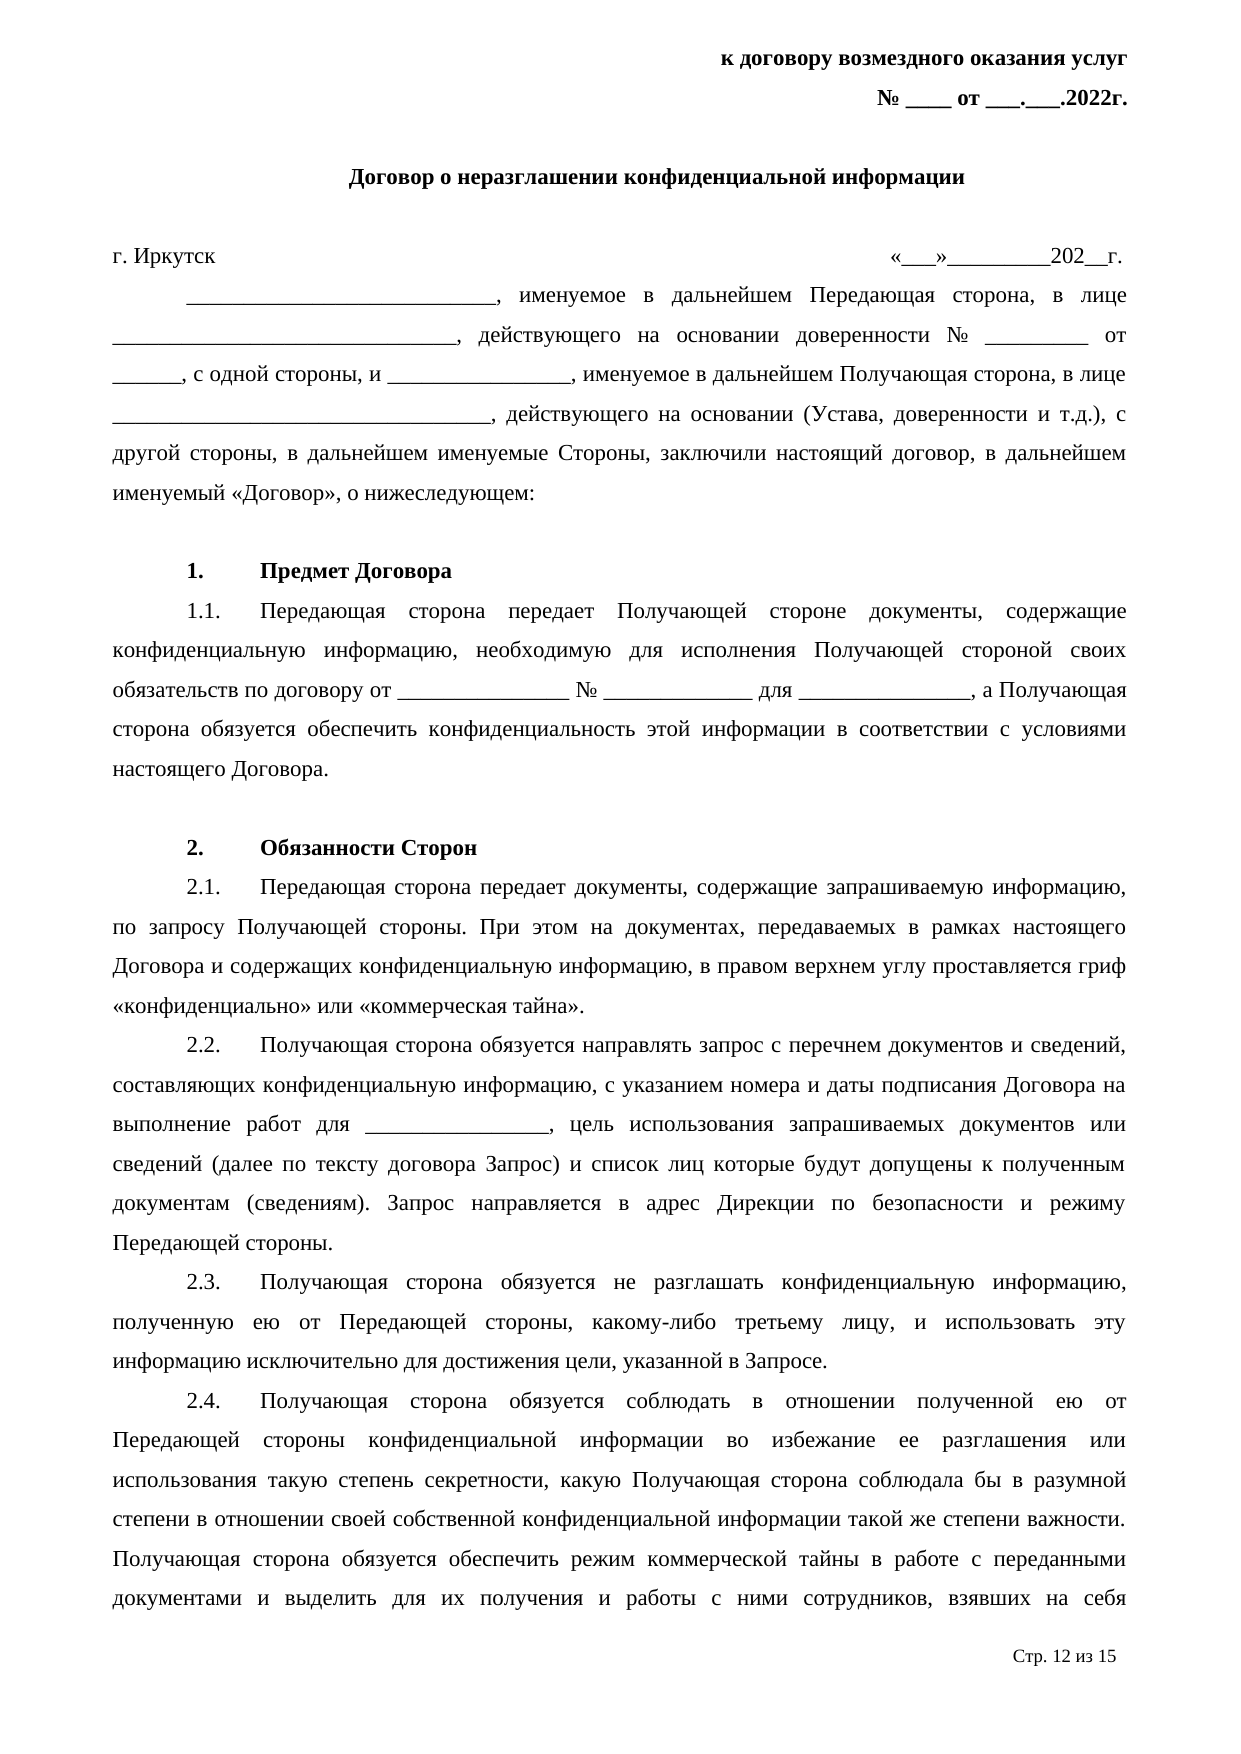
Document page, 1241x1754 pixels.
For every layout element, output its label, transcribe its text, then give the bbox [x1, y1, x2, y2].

text 2.1. Передающая сторона передает документы, содержащие запрашиваемую информацию, по запросу Получающей стороны. При этом на документах, передаваемых в рамках настоящего Договора и содержащих конфиденциальную информацию, в правом верхнем углу проставляется гриф «конфиденциально» или «коммерческая тайна». [112, 873, 1128, 1018]
text г. Иркутск «___»_________202__г. [112, 242, 1128, 268]
text 1. Предмет Договора [112, 558, 1128, 584]
text Договор о неразглашении конфиденциальной информации [112, 163, 1128, 189]
text 2.3. Получающая сторона обязуется не разглашать конфиденциальную информацию, полученную ею от Передающей стороны, какому-либо третьему лицу, и использовать эту информацию исключительно для достижения цели, указанной в Запросе. [112, 1268, 1128, 1373]
text 1.1. Передающая сторона передает Получающей стороне документы, содержащие конфиденциальную информацию, необходимую для исполнения Получающей стороной своих обязательств по договору от _______________ № _____________ для _______________, а Получающая сторона обязуется обеспечить конфиденциальность этой информации в соответствии с условиями настоящего Договора. [112, 597, 1128, 781]
text 2.2. Получающая сторона обязуется направлять запрос с перечнем документов и сведений, составляющих конфиденциальную информацию, с указанием номера и даты подписания Договора на выполнение работ для ________________, цель использования запрашиваемых документов или сведений (далее по тексту договора Запрос) и список лиц которые будут допущены к полученным документам (сведениям). Запрос направляется в адрес Дирекции по безопасности и режиму Передающей стороны. [112, 1031, 1128, 1255]
text ___________________________, именуемое в дальнейшем Передающая сторона, в лице ______________________________, действующего на основании доверенности № _________ от ______, с одной стороны, и ________________, именуемое в дальнейшем Получающая сторона, в лице _________________________________, действующего на основании (Устава, доверенности и т.д.), с другой стороны, в дальнейшем именуемые Стороны, заключили настоящий договор, в дальнейшем именуемый «Договор», о нижеследующем: [112, 281, 1128, 505]
text № ____ от ___.___.2022г. [112, 84, 1128, 110]
text к договору возмездного оказания услуг [112, 44, 1128, 71]
text 2. Обязанности Сторон [112, 834, 1128, 860]
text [112, 1387, 1128, 1610]
